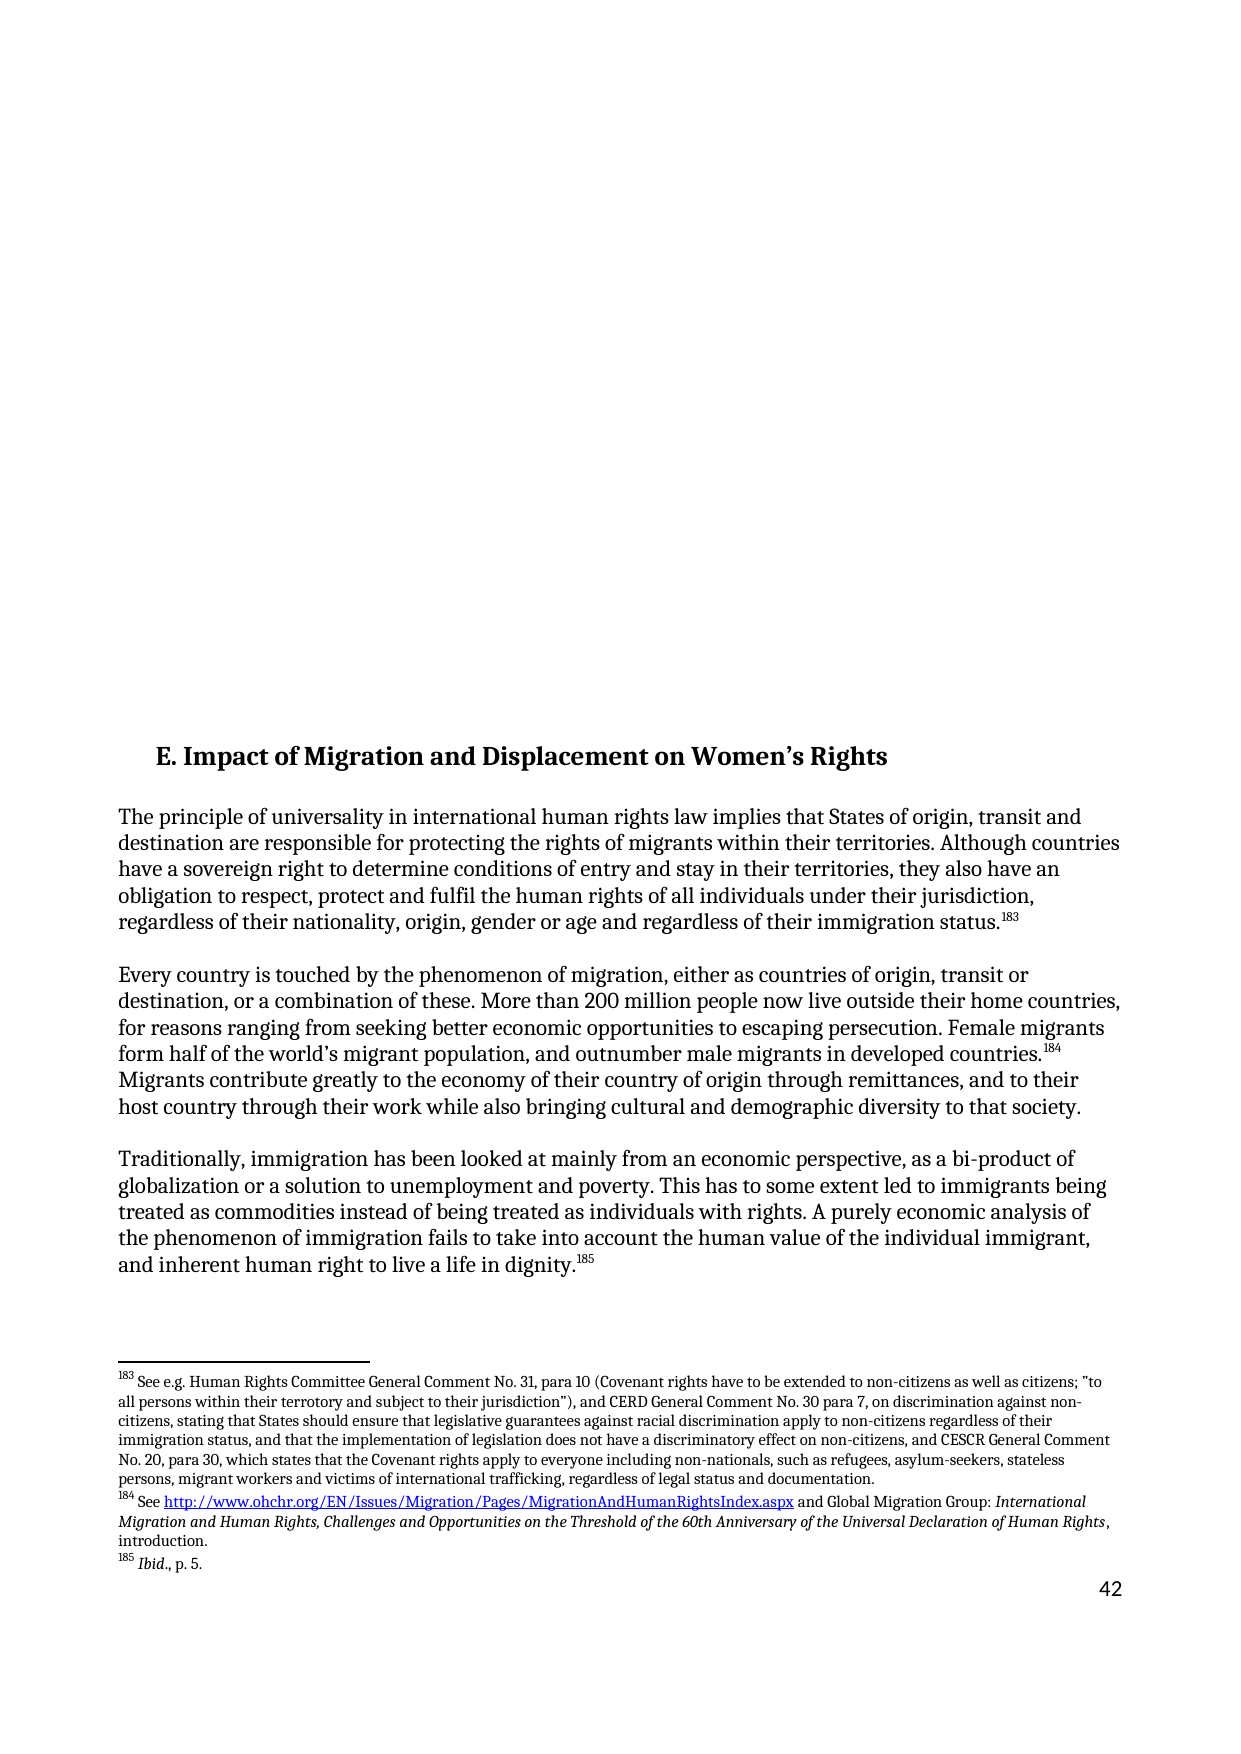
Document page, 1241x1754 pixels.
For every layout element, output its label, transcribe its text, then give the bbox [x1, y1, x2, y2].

subtitle E. Impact of Migration and Displacement on Women’s Rights [156, 741, 1122, 773]
text The principle of universality in international human rights law implies that States of origin, transit and destination are responsible for protecting the rights of migrants within their territories. Although countries have a sovereign right to determine conditions of entry and stay in their territories, they also have an obligation to respect, protect and fulfil the human rights of all individuals under their jurisdiction, regardless of their nationality, origin, gender or age and regardless of their immigration status. [118, 803, 1122, 935]
text Traditionally, immigration has been looked at mainly from an economic perspective, as a bi-product of globalization or a solution to unemployment and poverty. This has to some extent led to immigrants being treated as commodities instead of being treated as individuals with rights. A purely economic analysis of the phenomenon of immigration fails to take into account the human value of the individual immigrant, and inherent human right to live a life in dignity. [118, 1146, 1122, 1278]
text Every country is touched by the phenomenon of migration, either as countries of origin, transit or destination, or a combination of these. More than 200 million people now live outside their home countries, for reasons ranging from seeking better economic opportunities to escaping persecution. Female migrants form half of the world’s migrant population, and outnumber male migrants in developed countries. Migrants contribute greatly to the economy of their country of origin through remittances, and to their host country through their work while also bringing cultural and demographic diversity to that society. [118, 962, 1122, 1120]
